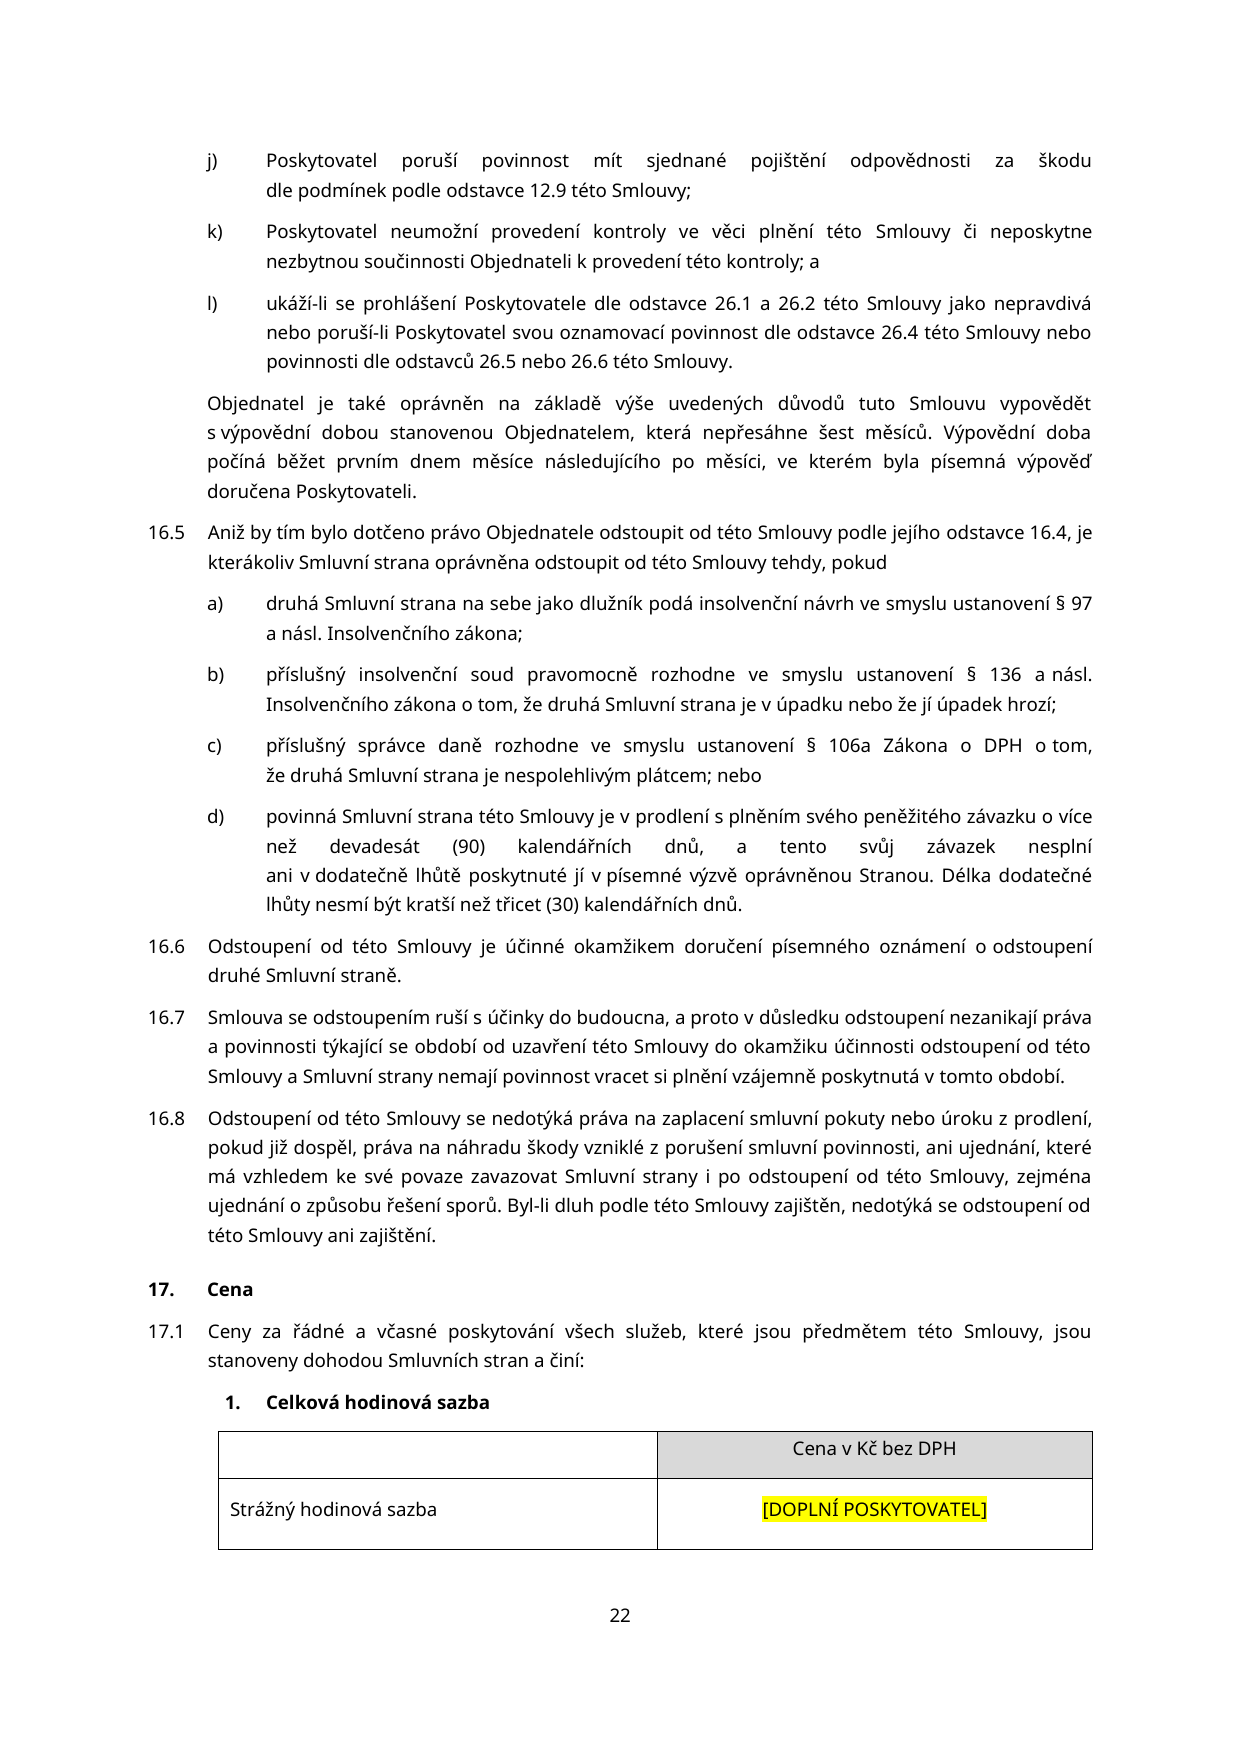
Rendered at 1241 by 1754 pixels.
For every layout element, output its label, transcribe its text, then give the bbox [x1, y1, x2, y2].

list ukáží-li se prohlášení Poskytovatele dle odstavce 26.1 a 26.2 této Smlouvy jako nepravdivá nebo poruší-li Poskytovatel svou oznamovací povinnost dle odstavce 26.4 této Smlouvy nebo povinnosti dle odstavců 26.5 nebo 26.6 této Smlouvy. [207, 290, 1092, 374]
list 1. Celková hodinová sazba [224, 1389, 1092, 1414]
subtitle Cena [148, 1276, 1092, 1302]
subtitle Ceny za řádné a včasné poskytování všech služeb, které jsou předmětem této Smlouvy, jsou stanoveny dohodou Smluvních stran a činí: [148, 1318, 1092, 1373]
subtitle Aniž by tím bylo dotčeno právo Objednatele odstoupit od této Smlouvy podle jejího odstavce 16.4, je kterákoliv Smluvní strana oprávněna odstoupit od této Smlouvy tehdy, pokud [148, 520, 1092, 574]
table_cell [DOPLNÍ POSKYTOVATEL] [658, 1479, 1092, 1549]
table_header Cena v Kč bez DPH [658, 1432, 1092, 1478]
table_cell Strážný hodinová sazba [219, 1479, 657, 1549]
subtitle Odstoupení od této Smlouvy je účinné okamžikem doručení písemného oznámení o odstoupení druhé Smluvní straně. [148, 933, 1092, 988]
list Poskytovatel poruší povinnost mít sjednané pojištění odpovědnosti za škodu dle podmínek podle odstavce 12.9 této Smlouvy; [207, 148, 1092, 202]
subtitle druhá Smluvní strana na sebe jako dlužník podá insolvenční návrh ve smyslu ustanovení § 97 a násl. Insolvenčního zákona; [207, 591, 1092, 646]
subtitle povinná Smluvní strana této Smlouvy je v prodlení s plněním svého peněžitého závazku o více než devadesát (90) kalendářních dnů, a tento svůj závazek nesplní ani v dodatečně lhůtě poskytnuté jí v písemné výzvě oprávněnou Stranou. Délka dodatečné lhůty nesmí být kratší než třicet (30) kalendářních dnů. [207, 804, 1092, 917]
subtitle Objednatel je také oprávněn na základě výše uvedených důvodů tuto Smlouvu vypovědět s výpovědní dobou stanovenou Objednatelem, která nepřesáhne šest měsíců. Výpovědní doba počíná běžet prvním dnem měsíce následujícího po měsíci, ve kterém byla písemná výpověď doručena Poskytovateli. [207, 390, 1092, 503]
subtitle příslušný insolvenční soud pravomocně rozhodne ve smyslu ustanovení § 136 a násl. Insolvenčního zákona o tom, že druhá Smluvní strana je v úpadku nebo že jí úpadek hrozí; [207, 662, 1092, 717]
table_header [219, 1432, 657, 1478]
list Poskytovatel neumožní provedení kontroly ve věci plnění této smlouvy či neposkytne nezbytnou součinnosti Objednateli k provedení této kontroly; a [207, 219, 1092, 273]
subtitle Smlouva se odstoupením ruší s účinky do budoucna, a proto v důsledku odstoupení nezanikají práva a povinnosti týkající se období od uzavření této Smlouvy do okamžiku účinnosti odstoupení od této Smlouvy a Smluvní strany nemají povinnost vracet si plnění vzájemně poskytnutá v tomto období. [148, 1004, 1092, 1088]
subtitle příslušný správce daně rozhodne ve smyslu ustanovení § 106a Zákona o DPH o tom, že druhá Smluvní strana je nespolehlivým plátcem; nebo [207, 733, 1092, 788]
subtitle Odstoupení od této Smlouvy se nedotýká práva na zaplacení smluvní pokuty nebo úroku z prodlení, pokud již dospěl, práva na náhradu škody vzniklé z porušení smluvní povinnosti, ani ujednání, které má vzhledem ke své povaze zavazovat Smluvní strany i po odstoupení od této Smlouvy, zejména ujednání o způsobu řešení sporů. Byl-li dluh podle této Smlouvy zajištěn, nedotýká se odstoupení od této Smlouvy ani zajištění. [148, 1105, 1092, 1247]
